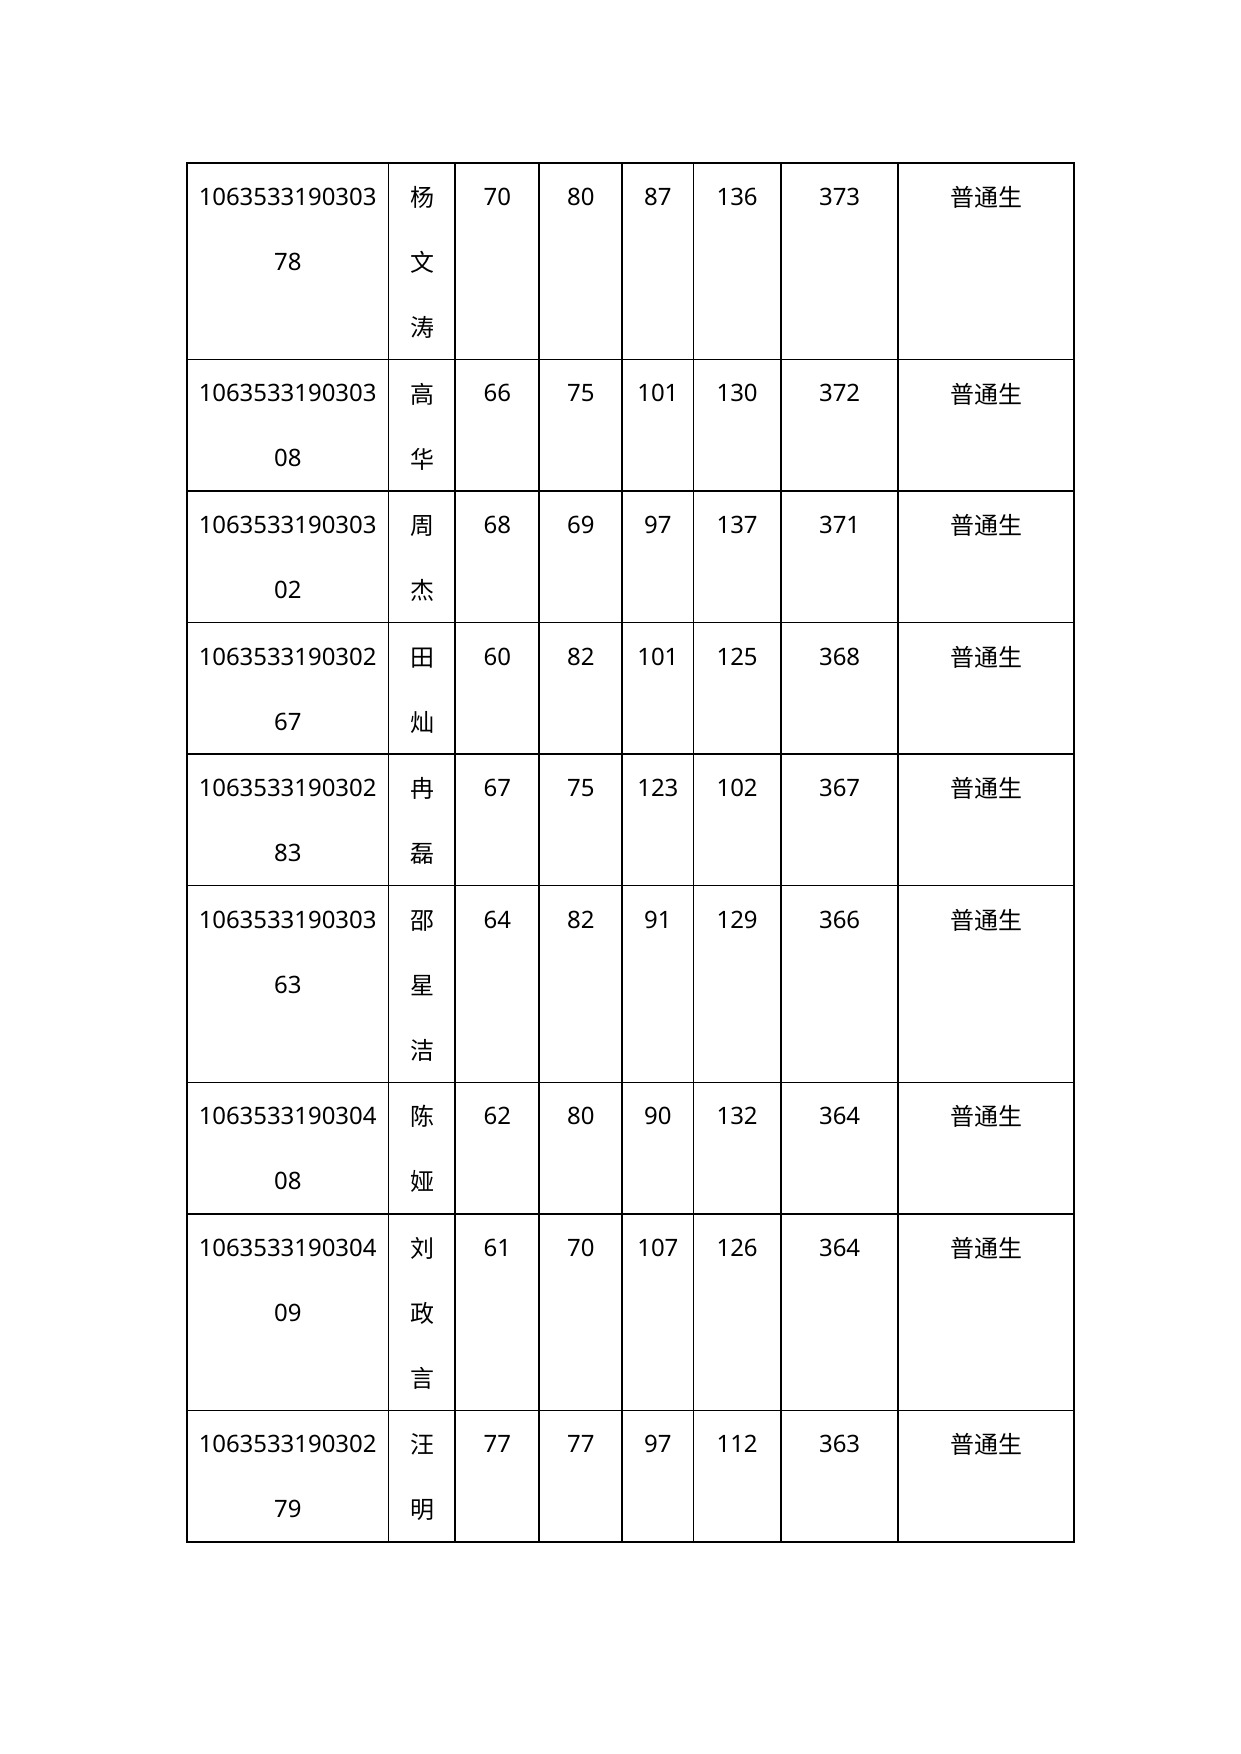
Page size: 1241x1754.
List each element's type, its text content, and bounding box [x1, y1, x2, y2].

table_cell 106353319030267 [188, 623, 388, 753]
table_cell 371 [782, 492, 897, 622]
table_cell 101 [623, 360, 693, 490]
table_cell 普通生 [899, 755, 1073, 885]
table_cell 62 [456, 1083, 538, 1213]
table_cell 368 [782, 623, 897, 753]
table_cell 杨文涛 [389, 164, 454, 358]
table_cell 普通生 [899, 886, 1073, 1081]
table_cell 汪明鑫 [389, 1411, 454, 1541]
table_cell 邵星洁 [389, 886, 454, 1081]
table_cell 普通生 [899, 164, 1073, 358]
table_cell 68 [456, 492, 538, 622]
table_cell 64 [456, 886, 538, 1081]
table_cell 106353319030308 [188, 360, 388, 490]
table_cell 80 [540, 1083, 621, 1213]
table_cell 106353319030279 [188, 1411, 388, 1541]
table_cell 75 [540, 755, 621, 885]
table_cell 60 [456, 623, 538, 753]
table_cell 69 [540, 492, 621, 622]
table_cell 77 [456, 1411, 538, 1541]
table_cell 普通生 [899, 1083, 1073, 1213]
table_cell 126 [694, 1215, 780, 1409]
table_cell 102 [694, 755, 780, 885]
table_cell 普通生 [899, 492, 1073, 622]
table_cell 82 [540, 623, 621, 753]
table_cell 107 [623, 1215, 693, 1409]
table_cell 普通生 [899, 1215, 1073, 1409]
table_cell 高华 [389, 360, 454, 490]
table_cell 77 [540, 1411, 621, 1541]
table_cell 陈娅 [389, 1083, 454, 1213]
table_cell 61 [456, 1215, 538, 1409]
table_cell 97 [623, 492, 693, 622]
table_cell 125 [694, 623, 780, 753]
table_cell 冉磊 [389, 755, 454, 885]
table_cell 67 [456, 755, 538, 885]
table_cell 129 [694, 886, 780, 1081]
table_cell 136 [694, 164, 780, 358]
table_cell 132 [694, 1083, 780, 1213]
table_cell 101 [623, 623, 693, 753]
table_cell 田灿 [389, 623, 454, 753]
table_cell 372 [782, 360, 897, 490]
table_cell 106353319030302 [188, 492, 388, 622]
table_cell 106353319030363 [188, 886, 388, 1081]
table_cell 106353319030283 [188, 755, 388, 885]
table_cell 90 [623, 1083, 693, 1213]
table_cell 66 [456, 360, 538, 490]
table_cell 364 [782, 1083, 897, 1213]
table_cell 70 [456, 164, 538, 358]
table_cell 70 [540, 1215, 621, 1409]
table_cell 87 [623, 164, 693, 358]
table_cell 112 [694, 1411, 780, 1541]
table_cell 75 [540, 360, 621, 490]
table_cell 106353319030378 [188, 164, 388, 358]
table_cell 周杰 [389, 492, 454, 622]
table_cell 普通生 [899, 623, 1073, 753]
table_cell 普通生 [899, 1411, 1073, 1541]
table_cell 137 [694, 492, 780, 622]
table_cell 106353319030409 [188, 1215, 388, 1409]
table_cell 367 [782, 755, 897, 885]
table_cell 91 [623, 886, 693, 1081]
table_cell 373 [782, 164, 897, 358]
table_cell 363 [782, 1411, 897, 1541]
table_cell 123 [623, 755, 693, 885]
table_cell 364 [782, 1215, 897, 1409]
table_cell 130 [694, 360, 780, 490]
table_cell 82 [540, 886, 621, 1081]
table_cell 普通生 [899, 360, 1073, 490]
table_cell 刘政言 [389, 1215, 454, 1409]
table_cell 97 [623, 1411, 693, 1541]
table_cell 106353319030408 [188, 1083, 388, 1213]
table_cell 366 [782, 886, 897, 1081]
table_cell 80 [540, 164, 621, 358]
